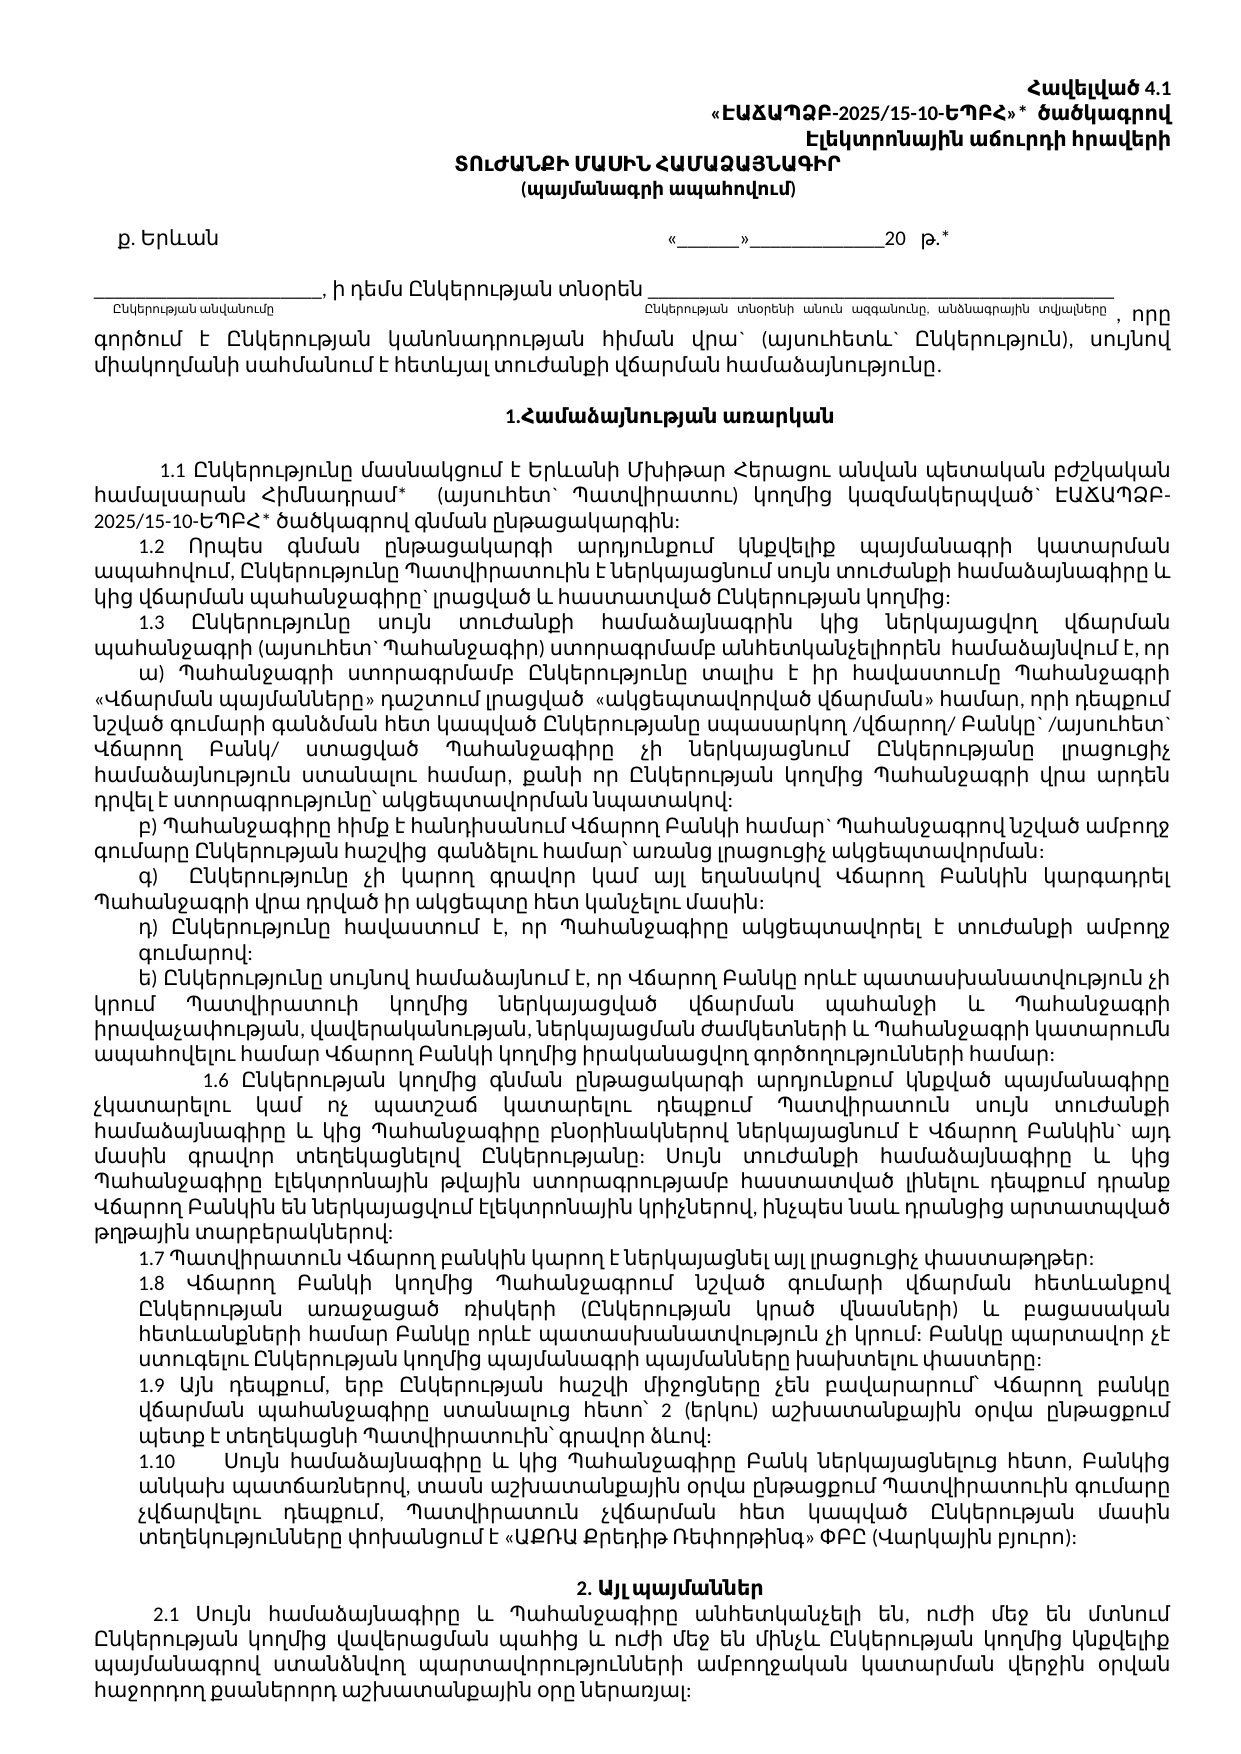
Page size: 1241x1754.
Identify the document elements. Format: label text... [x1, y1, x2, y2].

text դ) Ընկերությունը հավաստում է, որ Պահանջագիրը ակցեպտավորել է տուժանքի ամբողջ գումարով: [138, 914, 1171, 965]
text 1.6 Ընկերության կողմից գնման ընթացակարգի արդյունքում կնքված պայմանագիրը չկատարելու կամ ոչ պատշաճ կատարելու դեպքում Պատվիրատուն սույն տուժանքի համաձայնագիրը և կից Պահանջագիրը բնօրինակներով ներկայացնում է Վճարող Բանկին` այդ մասին գրավոր տեղեկացնելով Ընկերությանը: Սույն տուժանքի համաձայնագիրը և կից Պահանջագիրը էլեկտրոնային թվային ստորագրությամբ հաստատված լինելու դեպքում դրանք Վճարող Բանկին են ներկայացվում էլեկտրոնային կրիչներով, ինչպես նաև դրանցից արտատպված թղթային տարբերակներով: [94, 1067, 1171, 1245]
text բ) Պահանջագիրը հիմք է հանդիսանում Վճարող Բանկի համար` Պահանջագրով նշված ամբողջ գումարը Ընկերության հաշվից գանձելու համար՝ առանց լրացուցիչ ակցեպտավորման: [94, 813, 1171, 864]
text 1.Համաձայնության առարկան [169, 403, 1171, 428]
text 1.10 Սույն համաձայնագիրը և կից Պահանջագիրը Բանկ ներկայացնելուց հետո, Բանկից անկախ պատճառներով, տասն աշխատանքային օրվա ընթացքում Պատվիրատուին գումարը չվճարվելու դեպքում, Պատվիրատուն չվճարման հետ կապված Ընկերության մասին տեղեկությունները փոխանցում է «ԱՔՌԱ Քրեդիթ Ռեփորթինգ» ՓԲԸ (Վարկային բյուրո): [138, 1448, 1171, 1550]
text 2.1 Սույն համաձայնագիրը և Պահանջագիրը անհետկանչելի են, ուժի մեջ են մտնում Ընկերության կողմից վավերացման պահից և ուժի մեջ են մինչև Ընկերության կողմից կնքվելիք պայմանագրով ստանձնվող պարտավորությունների ամբողջական կատարման վերջին օրվան հաջորդող քսաներորդ աշխատանքային օրը ներառյալ: [94, 1601, 1171, 1702]
text ______________________, ի դեմս Ընկերության տնօրեն _____________________________________________ [94, 276, 1171, 301]
text (պայմանագրի ապահովում) [94, 177, 1171, 199]
text ՏՈւԺԱՆՔԻ ՄԱՍԻՆ ՀԱՄԱՁԱՅՆԱԳԻՐ [94, 151, 1171, 177]
text 1.7 Պատվիրատուն Վճարող բանկին կարող է ներկայացնել այլ լրացուցիչ փաստաթղթեր: [138, 1245, 1171, 1270]
text Հավելված 4.1 [94, 75, 1171, 100]
text 1.2 Որպես գնման ընթացակարգի արդյունքում կնքվելիք պայմանագրի կատարման ապահովում, Ընկերությունը Պատվիրատուին է ներկայացնում սույն տուժանքի համաձայնագիրը և կից վճարման պահանջագիրը` լրացված և հաստատված Ընկերության կողմից: [94, 533, 1171, 609]
text ա) Պահանջագրի ստորագրմամբ Ընկերությունը տալիս է իր հավաստումը Պահանջագրի «Վճարման պայմանները» դաշտում լրացված «ակցեպտավորված վճարման» համար, որի դեպքում նշված գումարի գանձման հետ կապված Ընկերությանը սպասարկող /վճարող/ Բանկը` /այսուհետ` Վճարող Բանկ/ ստացված Պահանջագիրը չի ներկայացնում Ընկերությանը լրացուցիչ համաձայնություն ստանալու համար, քանի որ Ընկերության կողմից Պահանջագրի վրա արդեն դրվել է ստորագրությունը՝ ակցեպտավորման նպատակով: [94, 660, 1171, 813]
text ե) Ընկերությունը սույնով համաձայնում է, որ Վճարող Բանկը որևէ պատասխանատվություն չի կրում Պատվիրատուի կողմից ներկայացված վճարման պահանջի և Պահանջագրի իրավաչափության, վավերականության, ներկայացման ժամկետների և Պահանջագրի կատարումն ապահովելու համար Վճարող Բանկի կողմից իրականացվող գործողությունների համար: [94, 965, 1171, 1067]
text Էլեկտրոնային աճուրդի հրավերի [94, 126, 1171, 151]
text 1.9 Այն դեպքում, երբ Ընկերության հաշվի միջոցները չեն բավարարում՝ Վճարող բանկը վճարման պահանջագիրը ստանալուց հետո՝ 2 (երկու) աշխատանքային օրվա ընթացքում պետք է տեղեկացնի Պատվիրատուին՝ գրավոր ձևով: [138, 1372, 1171, 1448]
text Ընկերության անվանումը Ընկերության տնօրենի անուն ազգանունը, անձնագրային տվյալները , որը գործում է Ընկերության կանոնադրության հիման վրա` (այսուհետև` Ընկերություն), սույնով միակողմանի սահմանում է հետևյալ տուժանքի վճարման համաձայնությունը. [94, 301, 1171, 377]
text 1.1 Ընկերությունը մասնակցում է Երևանի Մխիթար Հերացու անվան պետական բժշկական համալսարան Հիմնադրամ* (այսուհետ` Պատվիրատու) կողմից կազմակերպված` ԷԱՃԱՊՁԲ-2025/15-10-ԵՊԲՀ* ծածկագրով գնման ընթացակարգին: [94, 457, 1171, 533]
text գ) Ընկերությունը չի կարող գրավոր կամ այլ եղանակով Վճարող Բանկին կարգադրել Պահանջագրի վրա դրված իր ակցեպտը հետ կանչելու մասին: [94, 864, 1171, 914]
text 1.8 Վճարող Բանկի կողմից Պահանջագրում նշված գումարի վճարման հետևանքով Ընկերության առաջացած ռիսկերի (Ընկերության կրած վնասների) և բացասական հետևանքների համար Բանկը որևէ պատասխանատվություն չի կրում: Բանկը պարտավոր չէ ստուգելու Ընկերության կողմից պայմանագրի պայմանները խախտելու փաստերը: [138, 1270, 1171, 1372]
text 1.3 Ընկերությունը սույն տուժանքի համաձայնագրին կից ներկայացվող վճարման պահանջագրի (այսուհետ` Պահանջագիր) ստորագրմամբ անհետկանչելիորեն համաձայնվում է, որ [94, 609, 1171, 660]
text «ԷԱՃԱՊՁԲ-2025/15-10-ԵՊԲՀ»* ծածկագրով [94, 100, 1171, 126]
text ք. Երևան «______»_____________20 թ.* [94, 225, 1171, 250]
text 2. Այլ պայմաններ [169, 1575, 1171, 1601]
